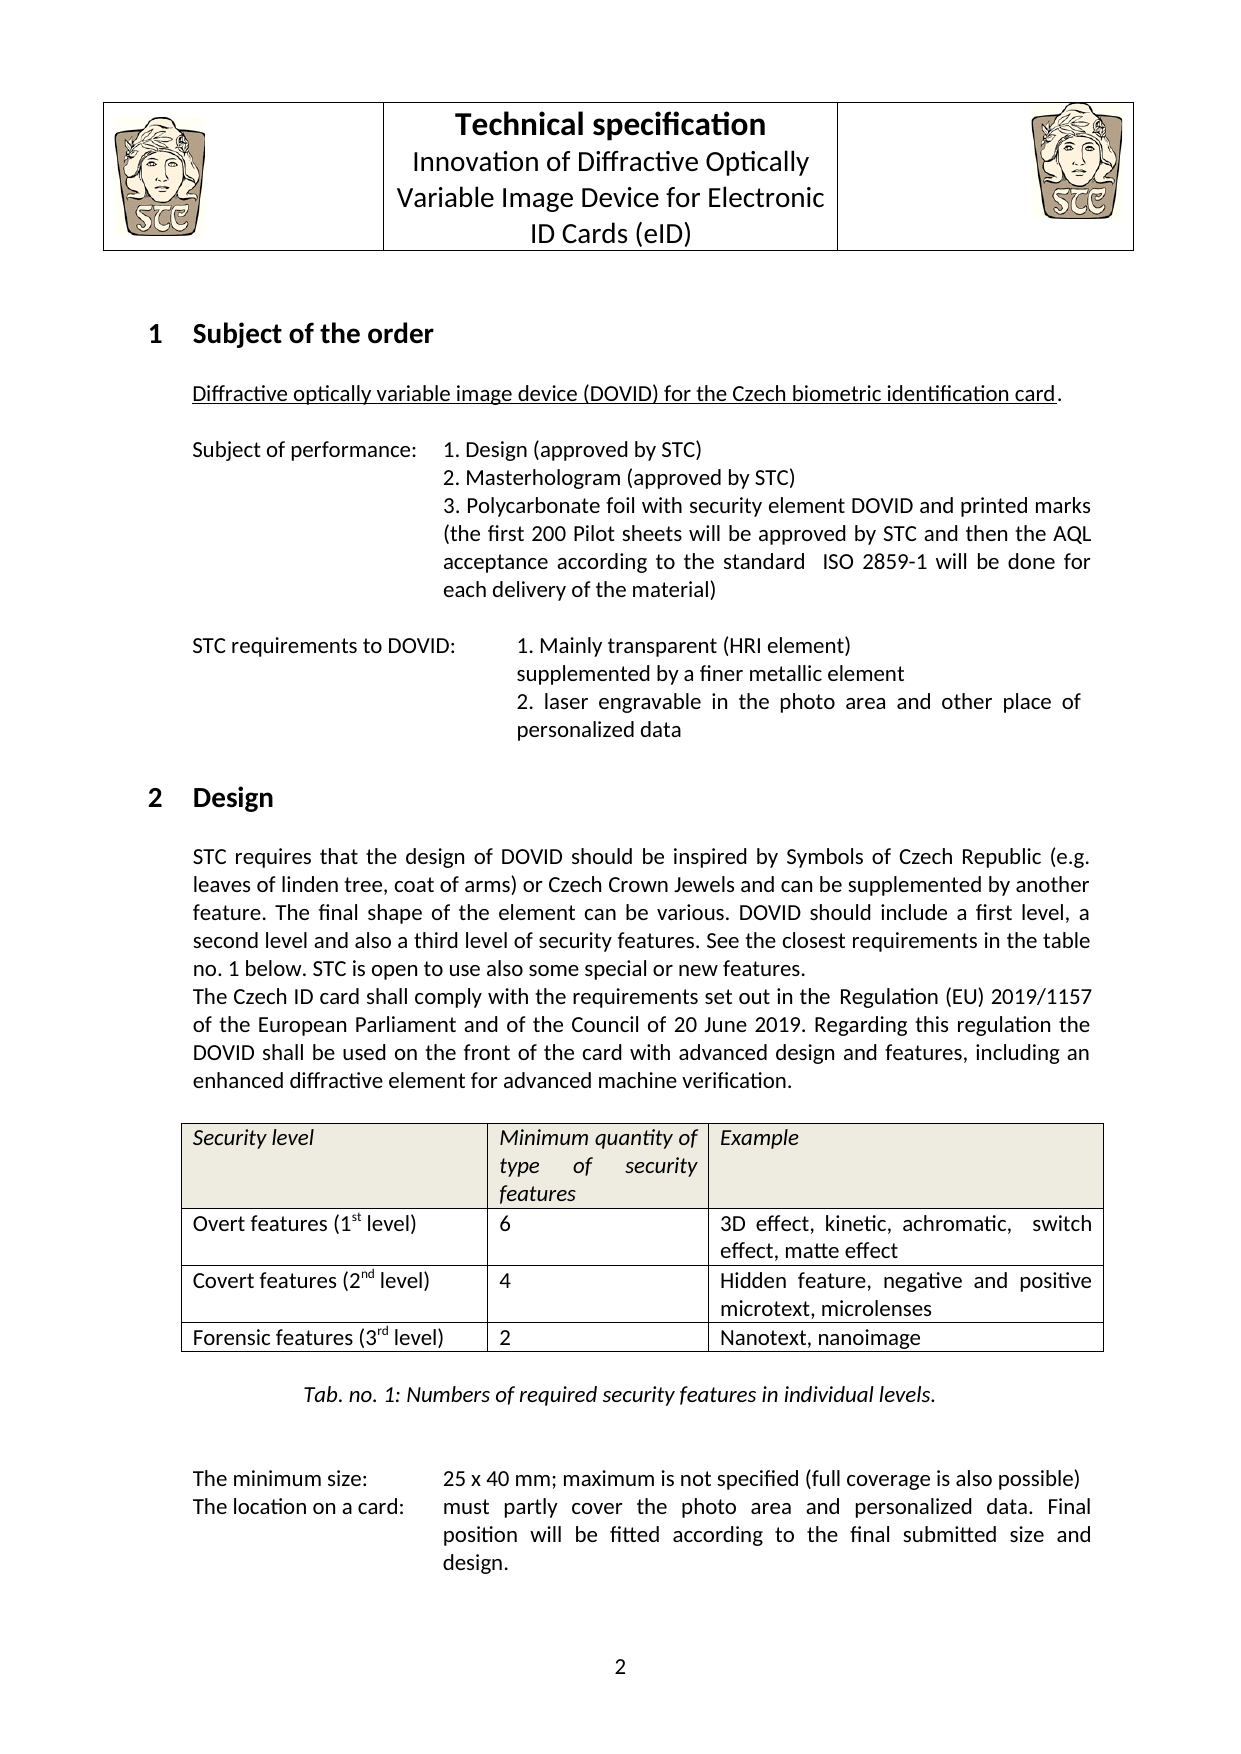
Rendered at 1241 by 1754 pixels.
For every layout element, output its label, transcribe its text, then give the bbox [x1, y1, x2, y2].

list Subject of the order [148, 315, 1093, 351]
table_cell 2 [488, 1323, 708, 1351]
list The minimum size: 25 x 40 mm; maximum is not specified (full coverage is also possible) [193, 1464, 1093, 1492]
list The Czech ID card shall comply with the requirements set out in the Regulation (EU) 2019/1157 of the European Parliament and of the Council of 20 June 2019. Regarding this regulation the DOVID shall be used on the front of the card with advanced design and features, including an enhanced diffractive element for advanced machine verification. [193, 982, 1093, 1010]
list 2. Masterhologram (approved by STC) [192, 463, 1093, 491]
table_header Security level [182, 1124, 487, 1208]
table_cell Overt features (1st level) [182, 1209, 487, 1265]
table_header Example [709, 1124, 1103, 1208]
list Design [148, 779, 1093, 814]
table_cell Nanotext, nanoimage [709, 1323, 1103, 1351]
table_cell 4 [488, 1266, 708, 1322]
table_cell 3D effect, kinetic, achromatic, switch effect, matte effect [709, 1209, 1103, 1265]
list STC requires that the design of DOVID should be inspired by Symbols of Czech Republic (e.g. leaves of linden tree, coat of arms) or Czech Crown Jewels and can be supplemented by another feature. The final shape of the element can be various. DOVID should include a first level, a second level and also a third level of security features. See the closest requirements in the table no. 1 below. STC is open to use also some special or new features. [193, 842, 1093, 982]
list 2. laser engravable in the photo area and other place of personalized data [192, 687, 1093, 743]
table_header Minimum quantity of type of security features [488, 1124, 708, 1208]
table_cell 6 [488, 1209, 708, 1265]
table_cell Forensic features (3rd level) [182, 1323, 487, 1351]
list 3. Polycarbonate foil with security element DOVID and printed marks (the first 200 Pilot sheets will be approved by STC and then the AQL acceptance according to the standard ISO 2859-1 will be done for each delivery of the material) [192, 491, 1093, 603]
picture [1031, 103, 1123, 219]
list The location on a card: must partly cover the photo area and personalized data. Final position will be fitted according to the final submitted size and design. [193, 1492, 1093, 1576]
list The Czech ID card shall comply with the requirements set out in the Regulation (EU) 2019/1157 of the European Parliament and of the Council of 20 June 2019. Regarding this regulation the DOVID shall be used on the front of the card with advanced design and features, including an enhanced diffractive element for advanced machine verification. [193, 1038, 1093, 1094]
table_cell Hidden feature, negative and positive microtext, microlenses [709, 1266, 1103, 1322]
list STC requirements to DOVID: 1. Mainly transparent (HRI element) supplemented by a finer metallic element [192, 631, 1093, 687]
list Subject of performance: 1. Design (approved by STC) [192, 435, 1093, 463]
table_cell Covert features (2nd level) [182, 1266, 487, 1322]
list Diffractive optically variable image device (DOVID) for the Czech biometric identification card. [192, 379, 1093, 407]
text Tab. no. 1: Numbers of required security features in individual levels. [148, 1380, 1093, 1408]
picture [114, 117, 205, 236]
